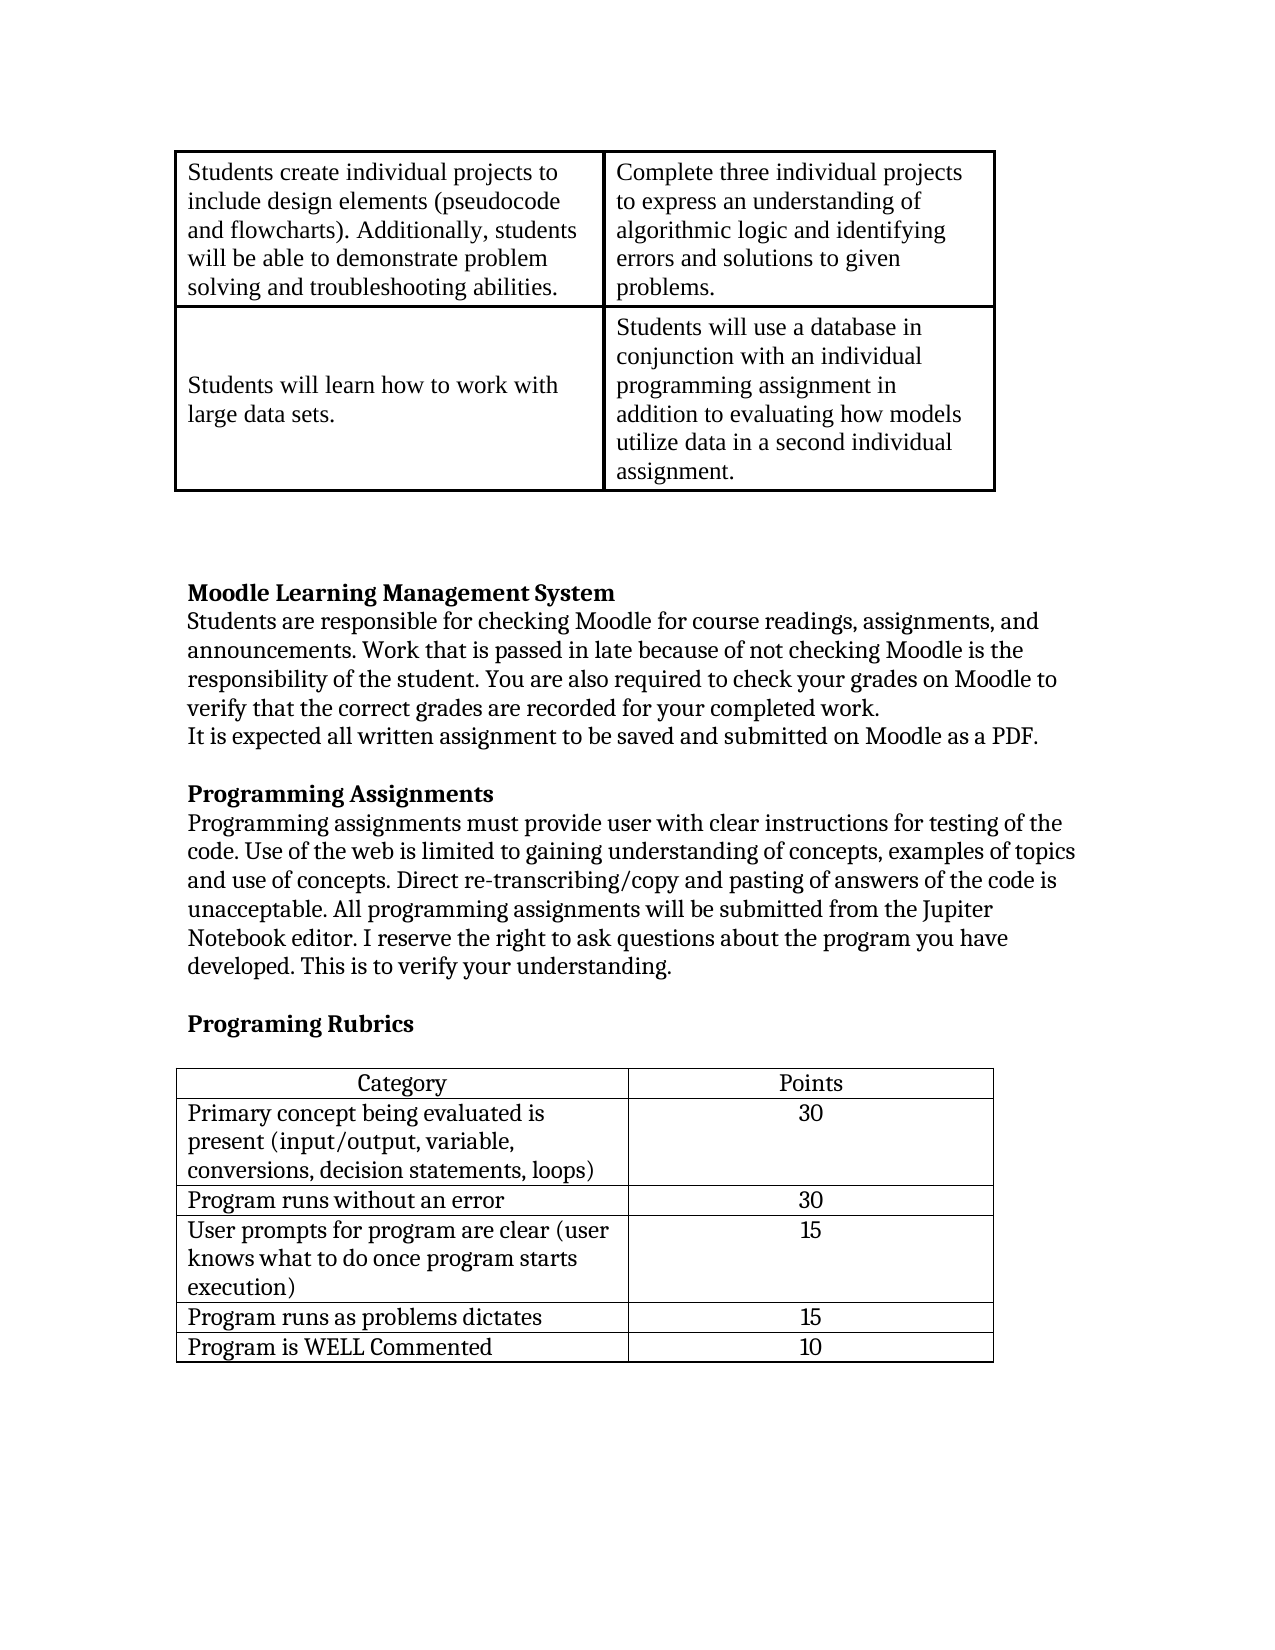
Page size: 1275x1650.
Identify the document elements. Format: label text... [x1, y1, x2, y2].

table_header Points [629, 1069, 993, 1097]
table_cell Complete three individual projects to express an understanding of algorithmic logic and identifying errors and solutions to given problems. [606, 153, 993, 305]
table_cell Primary concept being evaluated is present (input/output, variable, conversions, decision statements, loops) [177, 1099, 628, 1185]
table_cell 15 [629, 1216, 993, 1302]
table_cell Program runs as problems dictates [177, 1303, 628, 1332]
table_header Category [177, 1069, 628, 1097]
text Programing Rubrics [187, 1010, 1087, 1038]
text Programming Assignments [187, 780, 1087, 808]
table_cell Students create individual projects to include design elements (pseudocode and flowcharts). Additionally, students will be able to demonstrate problem solving and troubleshooting abilities. [177, 153, 602, 305]
table_cell 30 [629, 1186, 993, 1214]
table_cell Program is WELL Commented [177, 1333, 628, 1361]
text Moodle Learning Management System [187, 578, 1087, 607]
text It is expected all written assignment to be saved and submitted on Moodle as a PDF. [187, 722, 1087, 751]
table_cell 30 [629, 1099, 993, 1185]
text Students are responsible for checking Moodle for course readings, assignments, and announcements. Work that is passed in late because of not checking Moodle is the responsibility of the student. You are also required to check your grades on Moodle to verify that the correct grades are recorded for your completed work. [187, 607, 1087, 722]
text Programming assignments must provide user with clear instructions for testing of the code. Use of the web is limited to gaining understanding of concepts, examples of topics and use of concepts. Direct re-transcribing/copy and pasting of answers of the code is unacceptable. All programming assignments will be submitted from the Jupiter Notebook editor. I reserve the right to ask questions about the program you have developed. This is to verify your understanding. [187, 808, 1087, 981]
table_cell Program runs without an error [177, 1186, 628, 1214]
table_cell 15 [629, 1303, 993, 1332]
table_cell User prompts for program are clear (user knows what to do once program starts execution) [177, 1216, 628, 1302]
table_cell 10 [629, 1333, 993, 1361]
table_cell Students will use a database in conjunction with an individual programming assignment in addition to evaluating how models utilize data in a second individual assignment. [606, 308, 993, 489]
table_cell Students will learn how to work with large data sets. [177, 308, 602, 489]
